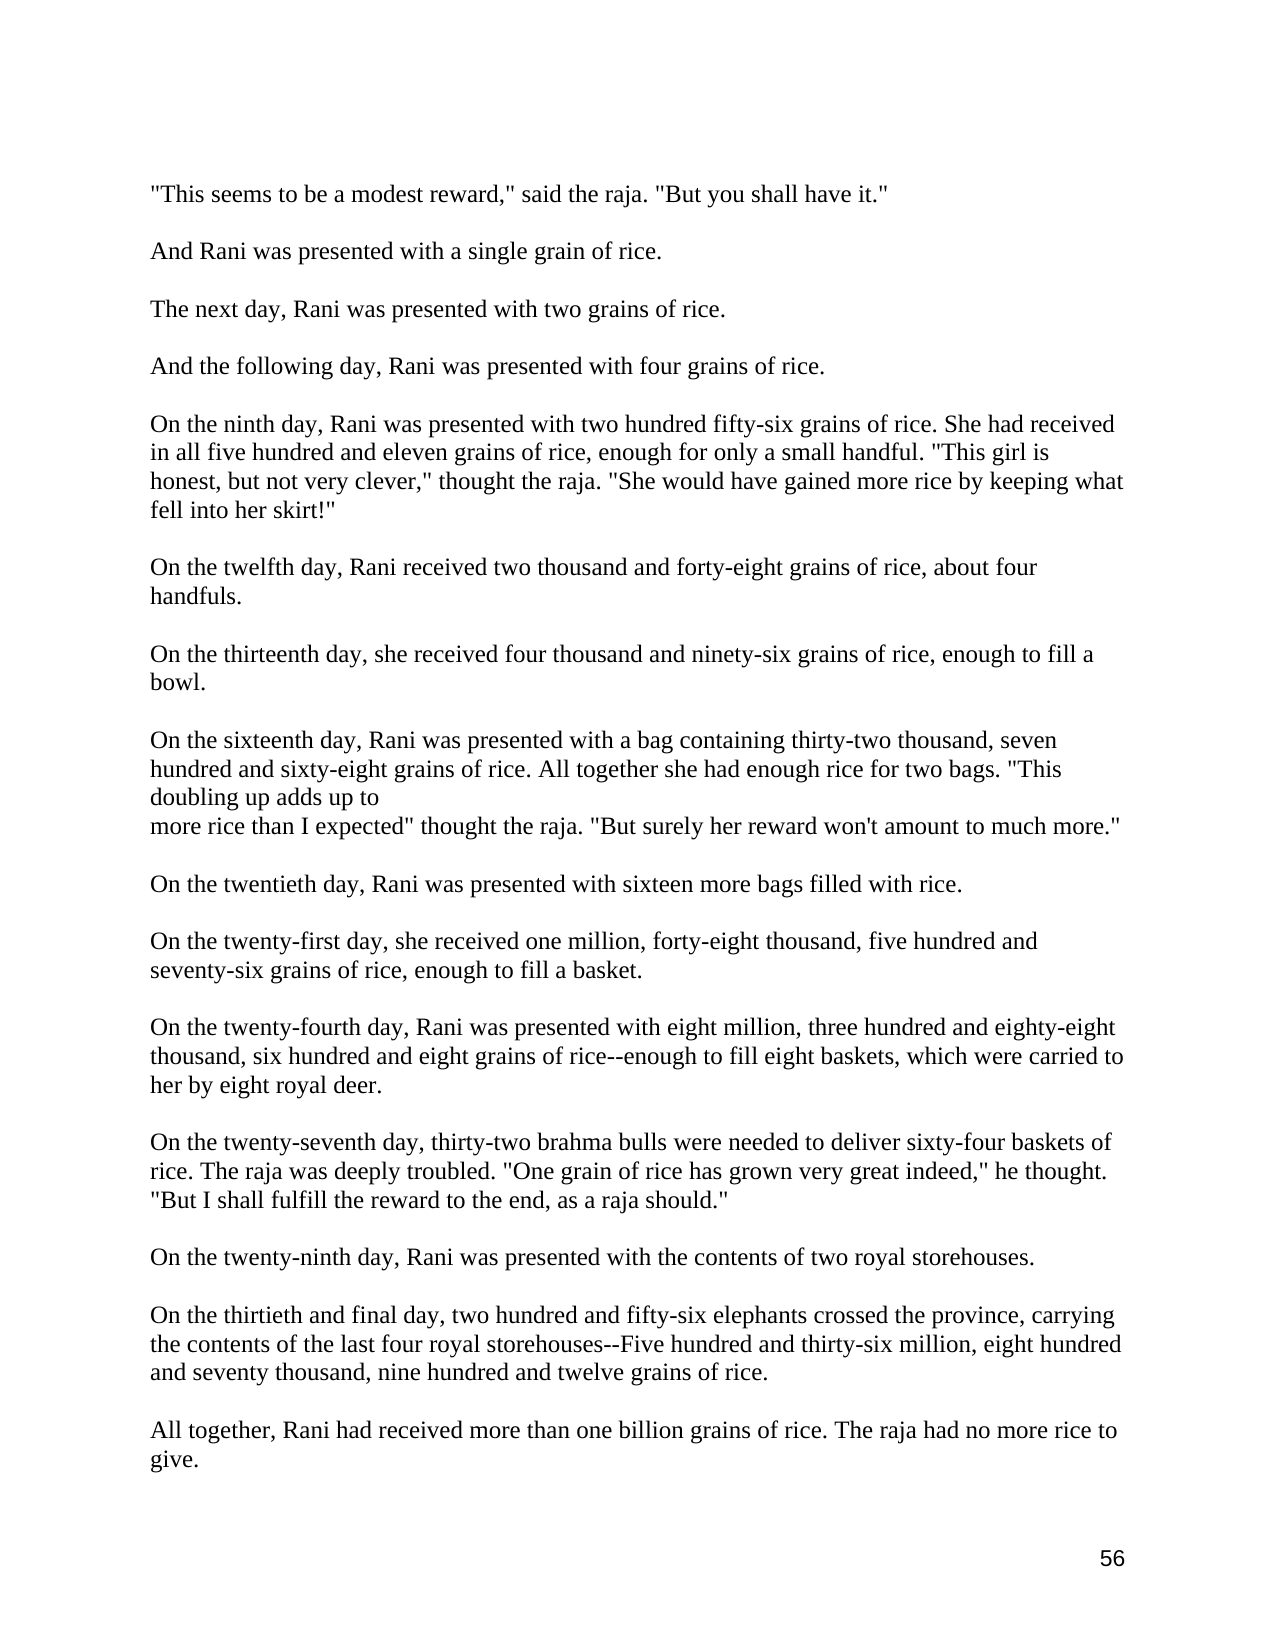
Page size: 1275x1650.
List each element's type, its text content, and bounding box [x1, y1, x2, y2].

text On the sixteenth day, Rani was presented with a bag containing thirty-two thousand, seven hundred and sixty-eight grains of rice. All together she had enough rice for two bags. "This doubling up adds up to [150, 725, 1125, 811]
text more rice than I expected" thought the raja. "But surely her reward won't amount to much more." [150, 811, 1125, 840]
text On the thirtieth and final day, two hundred and fifty-six elephants crossed the province, carrying the contents of the last four royal storehouses--Five hundred and thirty-six million, eight hundred and seventy thousand, nine hundred and twelve grains of rice. [150, 1300, 1125, 1386]
text And the following day, Rani was presented with four grains of rice. [150, 351, 1125, 380]
text On the thirteenth day, she received four thousand and ninety-six grains of rice, enough to fill a bowl. [150, 639, 1125, 696]
text The next day, Rani was presented with two grains of rice. [150, 294, 1125, 322]
text On the twelfth day, Rani received two thousand and forty-eight grains of rice, about four handfuls. [150, 552, 1125, 610]
text On the twentieth day, Rani was presented with sixteen more bags filled with rice. [150, 869, 1125, 897]
text On the ninth day, Rani was presented with two hundred fifty-six grains of rice. She had received in all five hundred and eleven grains of rice, enough for only a small handful. "This girl is honest, but not very clever," thought the raja. "She would have gained more rice by keeping what fell into her skirt!" [150, 409, 1125, 524]
text On the twenty-first day, she received one million, forty-eight thousand, five hundred and seventy-six grains of rice, enough to fill a basket. [150, 926, 1125, 984]
text On the twenty-fourth day, Rani was presented with eight million, three hundred and eighty-eight thousand, six hundred and eight grains of rice--enough to fill eight baskets, which were carried to her by eight royal deer. [150, 1012, 1125, 1099]
text And Rani was presented with a single grain of rice. [150, 236, 1125, 265]
text On the twenty-seventh day, thirty-two brahma bulls were needed to deliver sixty-four baskets of rice. The raja was deeply troubled. "One grain of rice has grown very great indeed," he thought. "But I shall fulfill the reward to the end, as a raja should." [150, 1127, 1125, 1214]
text "This seems to be a modest reward," said the raja. "But you shall have it." [150, 179, 1125, 207]
text On the twenty-ninth day, Rani was presented with the contents of two royal storehouses. [150, 1242, 1125, 1271]
text All together, Rani had received more than one billion grains of rice. The raja had no more rice to give. [150, 1415, 1125, 1472]
